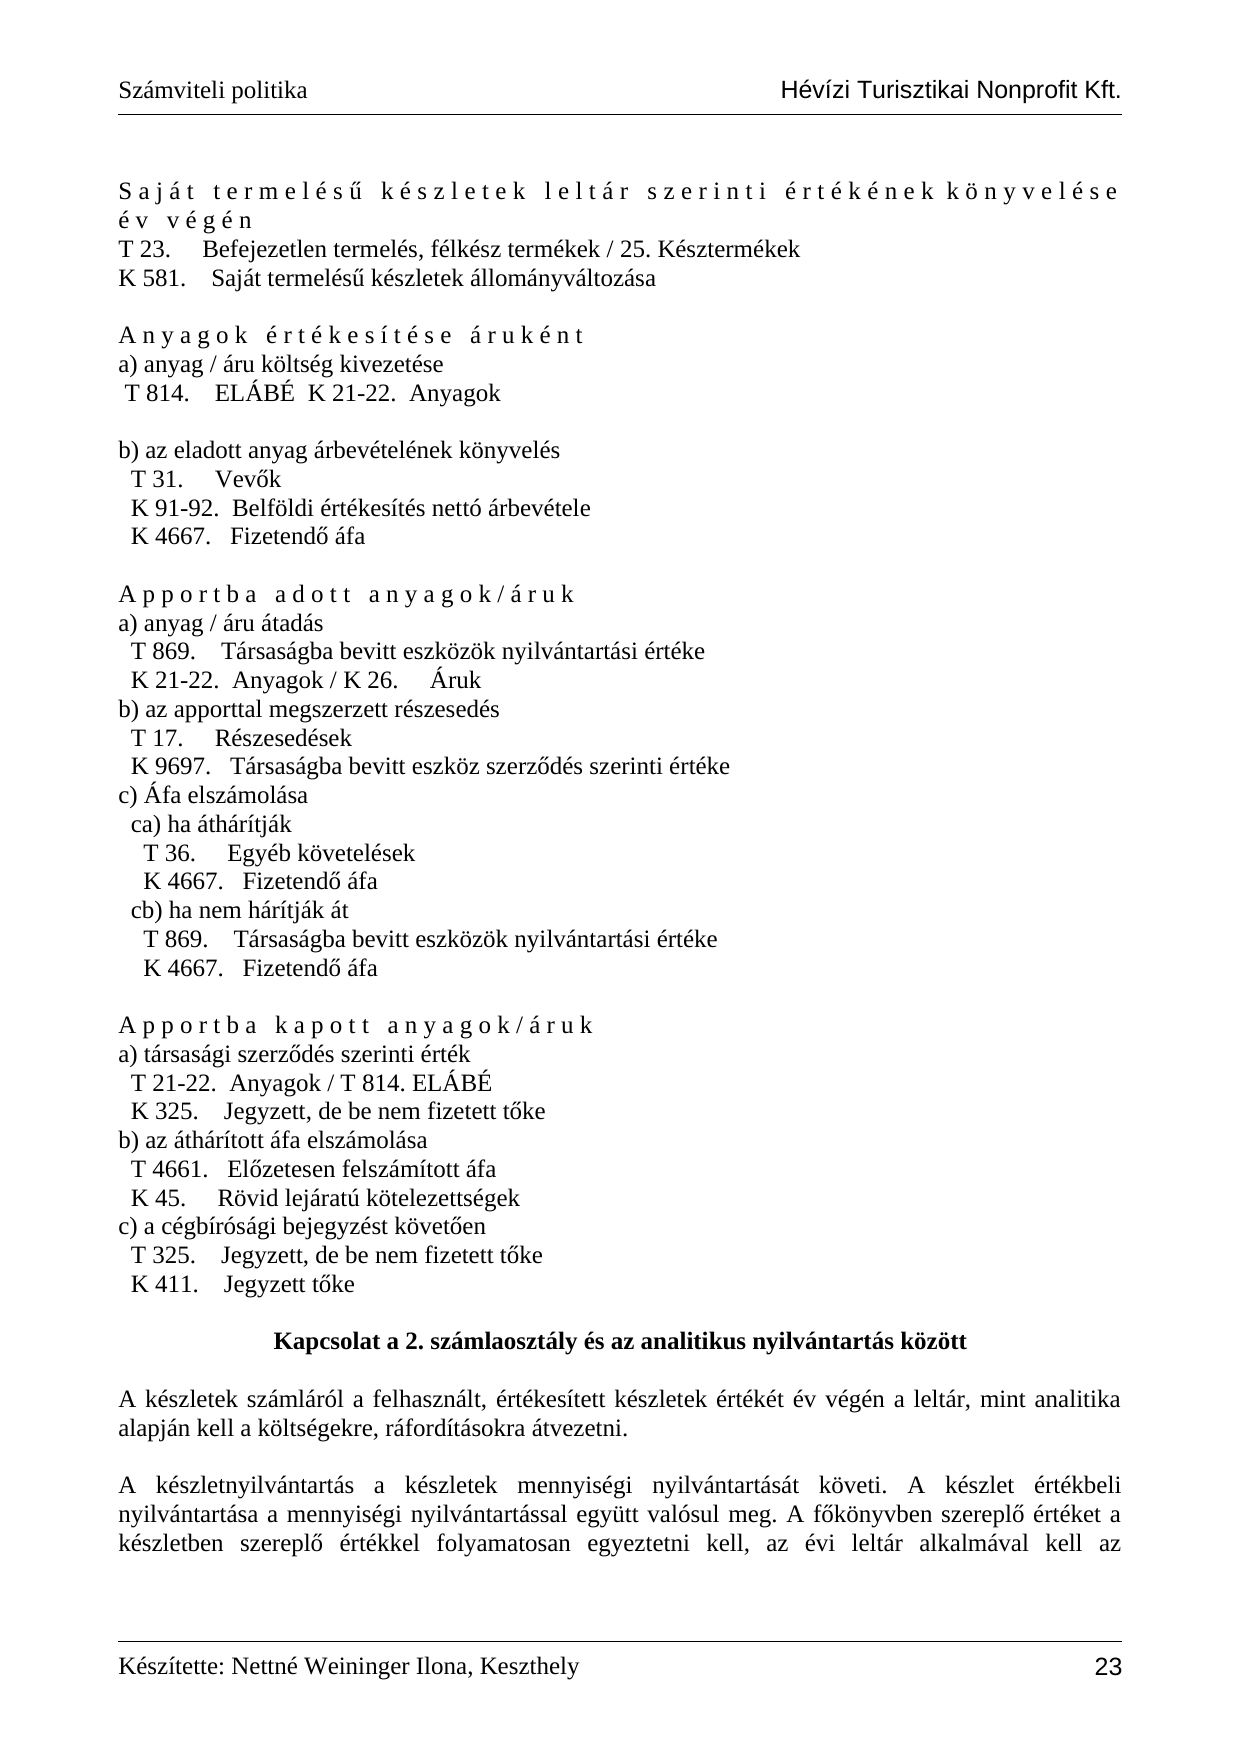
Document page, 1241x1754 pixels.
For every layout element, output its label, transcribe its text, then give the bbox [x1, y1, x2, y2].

text cb) ha nem hárítják át [118, 895, 1122, 924]
text A n y a g o k é r t é k e s í t é s e á r u k é n t [118, 320, 1122, 349]
text K 45. Rövid lejáratú kötelezettségek [118, 1183, 1122, 1211]
text T 21-22. Anyagok / T 814. ELÁBÉ [118, 1068, 1122, 1096]
text T 36. Egyéb követelések [118, 838, 1122, 866]
text a) anyag / áru költség kivezetése [118, 349, 1122, 378]
text K 21-22. Anyagok / K 26. Áruk [118, 665, 1122, 694]
text T 31. Vevők [118, 464, 1122, 493]
text A készletek számláról a felhasznált, értékesített készletek értékét év végén a leltár, mint analitika alapján kell a költségekre, ráfordításokra átvezetni. [118, 1384, 1122, 1441]
text K 9697. Társaságba bevitt eszköz szerződés szerinti értéke [118, 751, 1122, 780]
text K 581. Saját termelésű készletek állományváltozása [118, 263, 1122, 291]
text c) Áfa elszámolása [118, 780, 1122, 809]
text b) az apporttal megszerzett részesedés [118, 694, 1122, 723]
text a) társasági szerződés szerinti érték [118, 1039, 1122, 1068]
text b) az áthárított áfa elszámolása [118, 1125, 1122, 1154]
text T 325. Jegyzett, de be nem fizetett tőke [118, 1240, 1122, 1269]
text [118, 1470, 1122, 1556]
text K 4667. Fizetendő áfa [118, 521, 1122, 550]
text T 17. Részesedések [118, 723, 1122, 751]
text K 411. Jegyzett tőke [118, 1269, 1122, 1298]
text T 23. Befejezetlen termelés, félkész termékek / 25. Késztermékek [118, 234, 1122, 263]
text K 325. Jegyzett, de be nem fizetett tőke [118, 1096, 1122, 1125]
text T 869. Társaságba bevitt eszközök nyilvántartási értéke [118, 924, 1122, 953]
text Kapcsolat a 2. számlaosztály és az analitikus nyilvántartás között [118, 1326, 1122, 1355]
text T 869. Társaságba bevitt eszközök nyilvántartási értéke [118, 636, 1122, 665]
text ca) ha áthárítják [118, 809, 1122, 838]
text K 91-92. Belföldi értékesítés nettó árbevétele [118, 493, 1122, 521]
text T 4661. Előzetesen felszámított áfa [118, 1154, 1122, 1183]
text b) az eladott anyag árbevételének könyvelés [118, 435, 1122, 464]
text K 4667. Fizetendő áfa [118, 953, 1122, 981]
text A p p o r t b a k a p o t t a n y a g o k / á r u k [118, 1010, 1122, 1039]
text c) a cégbírósági bejegyzést követően [118, 1211, 1122, 1240]
text K 4667. Fizetendő áfa [118, 866, 1122, 895]
text T 814. ELÁBÉ K 21-22. Anyagok [118, 378, 1122, 406]
text A p p o r t b a a d o t t a n y a g o k / á r u k [118, 579, 1122, 608]
text S a j á t t e r m e l é s ű k é s z l e t e k l e l t á r s z e r i n t i é r t é k é n e k k ö n y v e l é s e é v v é g é n [118, 176, 1122, 234]
text a) anyag / áru átadás [118, 608, 1122, 636]
